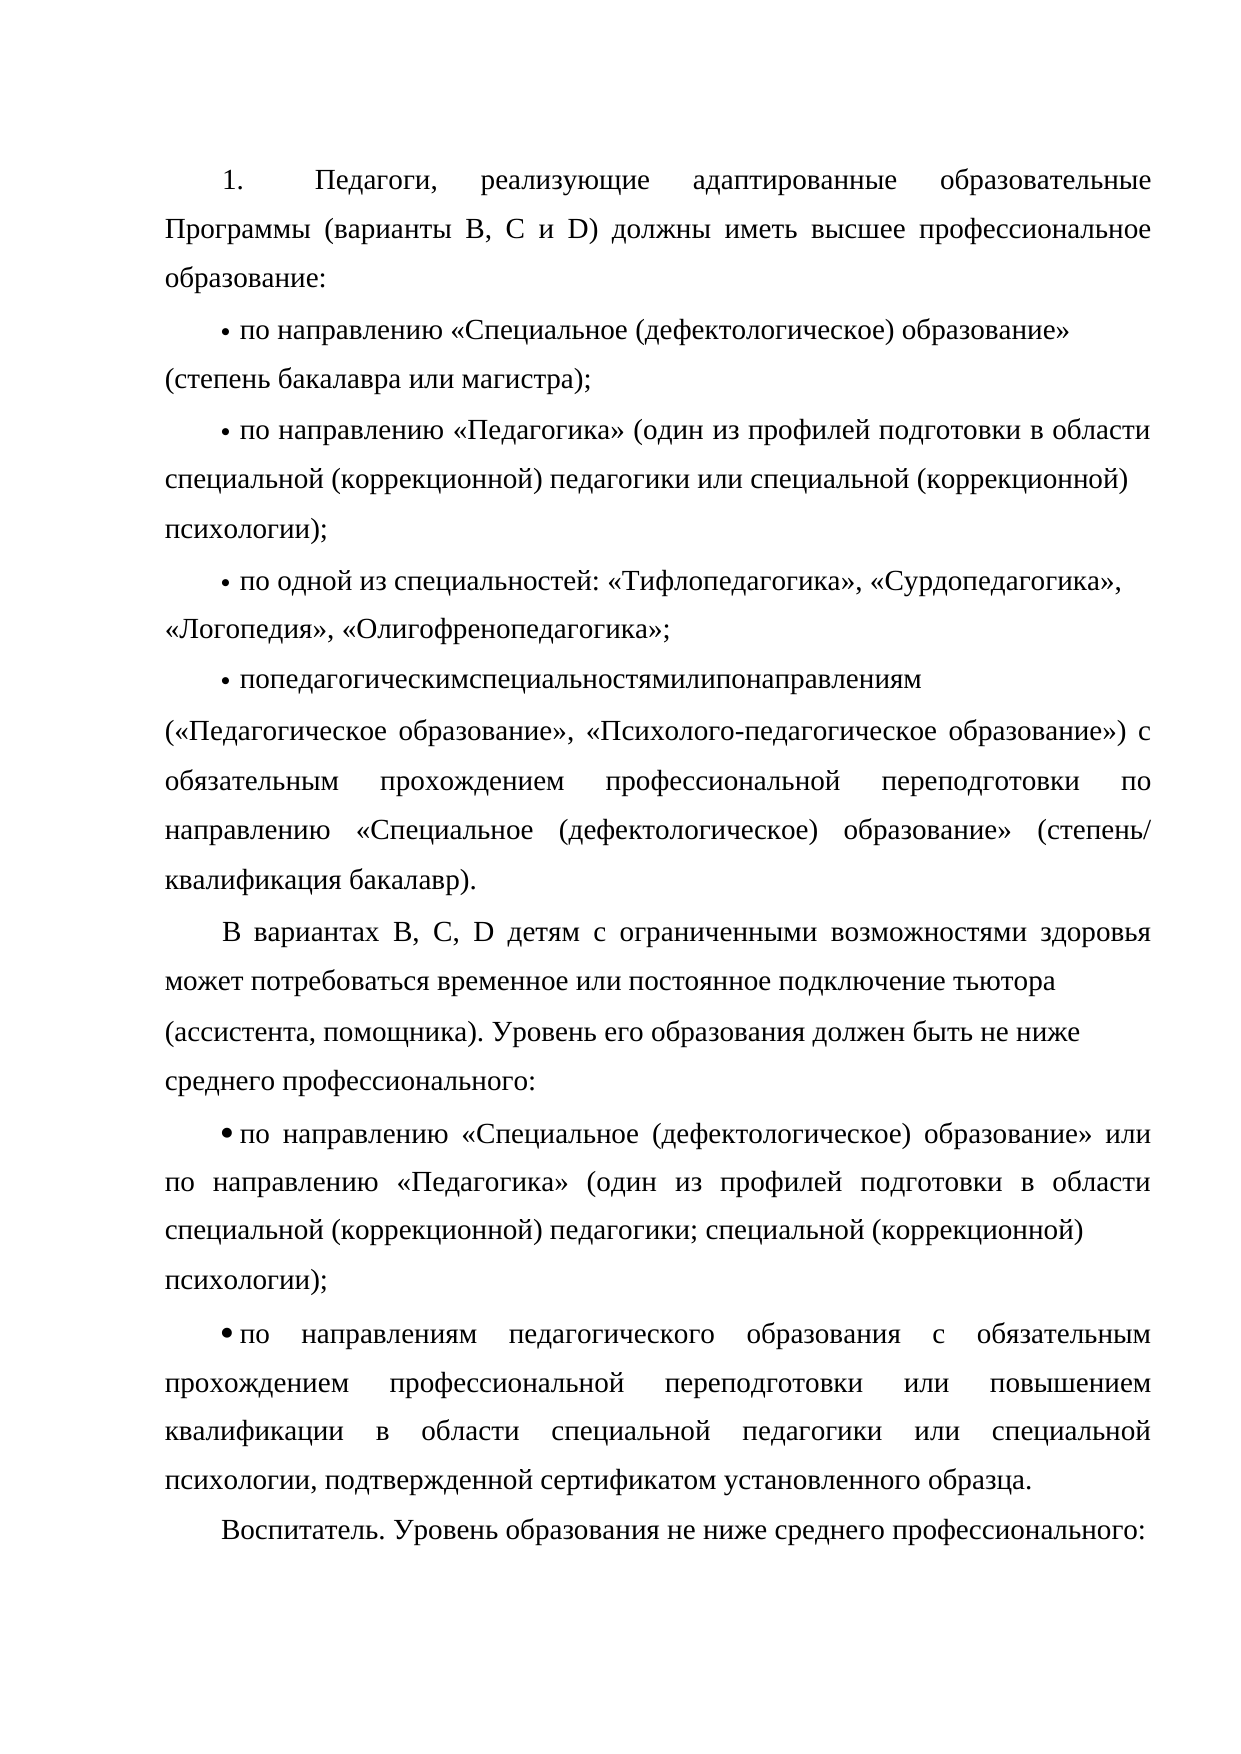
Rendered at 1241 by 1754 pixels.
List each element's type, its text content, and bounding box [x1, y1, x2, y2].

list по направлению «Педагогика» (один из профилей подготовки в области специальной (коррекционной) педагогики или специальной (коррекционной) [164, 412, 1152, 494]
list по направлению «Специальное (дефектологическое) образование» (степень бакалавра или магистра); [164, 312, 1152, 394]
list вариантах В, С, D детям с ограниченными возможностями здоровья может потребоваться временное или постоянное подключение тьютора [164, 914, 1152, 996]
text Воспитатель. Уровень образования не ниже среднего профессионального: [221, 1512, 1152, 1546]
text психологии); [164, 511, 1152, 545]
list по направлению «Специальное (дефектологическое) образование» или по направлению «Педагогика» (один из профилей подготовки в области специальной (коррекционной) педагогики; специальной (коррекционной) [164, 1116, 1152, 1246]
list попедагогическимспециальностямилипонаправлениям [222, 661, 1152, 695]
text психологии); [164, 1262, 1152, 1296]
text (ассистента, помощника). Уровень его образования должен быть не ниже среднего профессионального: [164, 1014, 1152, 1096]
list по одной из специальностей: «Тифлопедагогика», «Сурдопедагогика», «Логопедия», «Олигофренопедагогика»; [164, 563, 1152, 645]
list по направлениям педагогического образования с обязательным прохождением профессиональной переподготовки или повышением квалификации в области специальной педагогики или специальной психологии, подтвержденной сертификатом установленного образца. [164, 1316, 1152, 1496]
list Педагоги, реализующие адаптированные образовательные Программы (варианты B, C и D) должны иметь высшее профессиональное образование: [164, 162, 1152, 294]
text («Педагогическое образование», «Психолого-педагогическое образование») с обязательным прохождением профессиональной переподготовки по направлению «Специальное (дефектологическое) образование» (степень/ квалификация бакалавр). [164, 713, 1152, 896]
